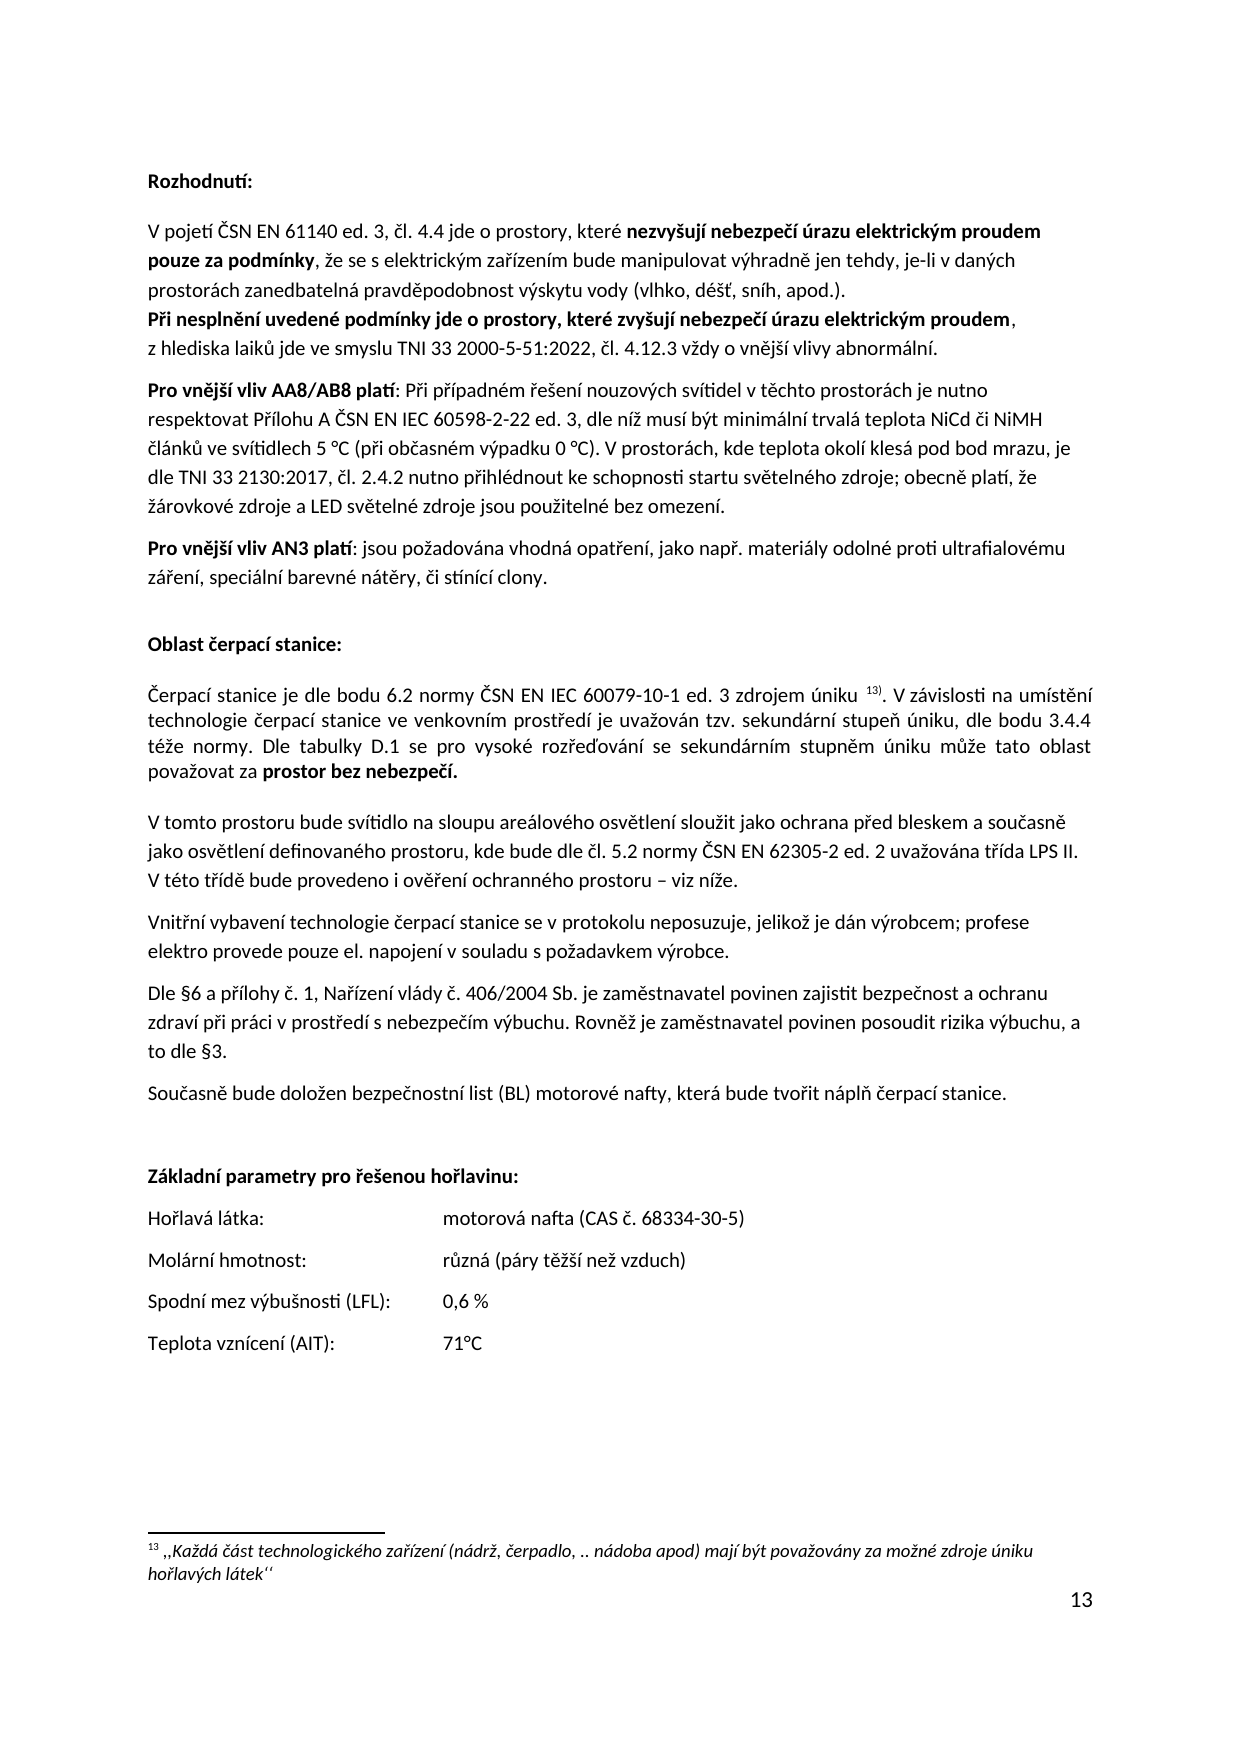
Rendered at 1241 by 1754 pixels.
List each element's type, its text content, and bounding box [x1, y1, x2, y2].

text Oblast čerpací stanice: [148, 631, 1093, 657]
text Dle §6 a přílohy č. 1, Nařízení vlády č. 406/2004 Sb. je zaměstnavatel povinen zajistit bezpečnost a ochranu zdraví při práci v prostředí s nebezpečím výbuchu. Rovněž je zaměstnavatel povinen posoudit rizika výbuchu, a to dle §3. [148, 980, 1093, 1064]
text Současně bude doložen bezpečnostní list (BL) motorové nafty, která bude tvořit náplň čerpací stanice. [148, 1080, 1093, 1106]
text V tomto prostoru bude svítidlo na sloupu areálového osvětlení sloužit jako ochrana před bleskem a současně jako osvětlení definovaného prostoru, kde bude dle čl. 5.2 normy ČSN EN 62305-2 ed. 2 uvažována třída LPS II. V této třídě bude provedeno i ověření ochranného prostoru – viz níže. [148, 809, 1093, 893]
text V pojetí ČSN EN 61140 ed. 3, čl. 4.4 jde o prostory, které nezvyšují nebezpečí úrazu elektrickým proudem pouze za podmínky, že se s elektrickým zařízením bude manipulovat výhradně jen tehdy, je-li v daných prostorách zanedbatelná pravděpodobnost výskytu vody (vlhko, déšť, sníh, apod.). Při nesplnění uvedené podmínky jde o prostory, které zvyšují nebezpečí úrazu elektrickým proudem, z hlediska laiků jde ve smyslu TNI 33 2000-5-51:2022, čl. 4.12.3 vždy o vnější vlivy abnormální. [148, 218, 1093, 361]
text Teplota vznícení (AIT): 71°C [148, 1330, 1093, 1356]
text Hořlavá látka: motorová nafta (CAS č. 68334-30-5) [148, 1205, 1093, 1231]
text Čerpací stanice je dle bodu 6.2 normy ČSN EN IEC 60079-10-1 ed. 3 zdrojem úniku ). V závislosti na umístění technologie čerpací stanice ve venkovním prostředí je uvažován tzv. sekundární stupeň úniku, dle bodu 3.4.4 téže normy. Dle tabulky D.1 se pro vysoké rozřeďování se sekundárním stupněm úniku může tato oblast považovat za prostor bez nebezpečí. [148, 682, 1093, 784]
text Vnitřní vybavení technologie čerpací stanice se v protokolu neposuzuje, jelikož je dán výrobcem; profese elektro provede pouze el. napojení v souladu s požadavkem výrobce. [148, 909, 1093, 964]
text Rozhodnutí: [148, 168, 1093, 194]
text Základní parametry pro řešenou hořlavinu: [148, 1163, 1093, 1189]
text Pro vnější vliv AN3 platí: jsou požadována vhodná opatření, jako např. materiály odolné proti ultrafialovému záření, speciální barevné nátěry, či stínící clony. [148, 535, 1093, 590]
text Molární hmotnost: různá (páry těžší než vzduch) [148, 1247, 1093, 1272]
text Spodní mez výbušnosti (LFL): 0,6 % [148, 1288, 1093, 1314]
text Pro vnější vliv AA8/AB8 platí: Při případném řešení nouzových svítidel v těchto prostorách je nutno respektovat Přílohu A ČSN EN IEC 60598-2-22 ed. 3, dle níž musí být minimální trvalá teplota NiCd či NiMH článků ve svítidlech 5 °C (při občasném výpadku 0 °C). V prostorách, kde teplota okolí klesá pod bod mrazu, je dle TNI 33 2130:2017, čl. 2.4.2 nutno přihlédnout ke schopnosti startu světelného zdroje; obecně platí, že žárovkové zdroje a LED světelné zdroje jsou použitelné bez omezení. [148, 377, 1093, 519]
